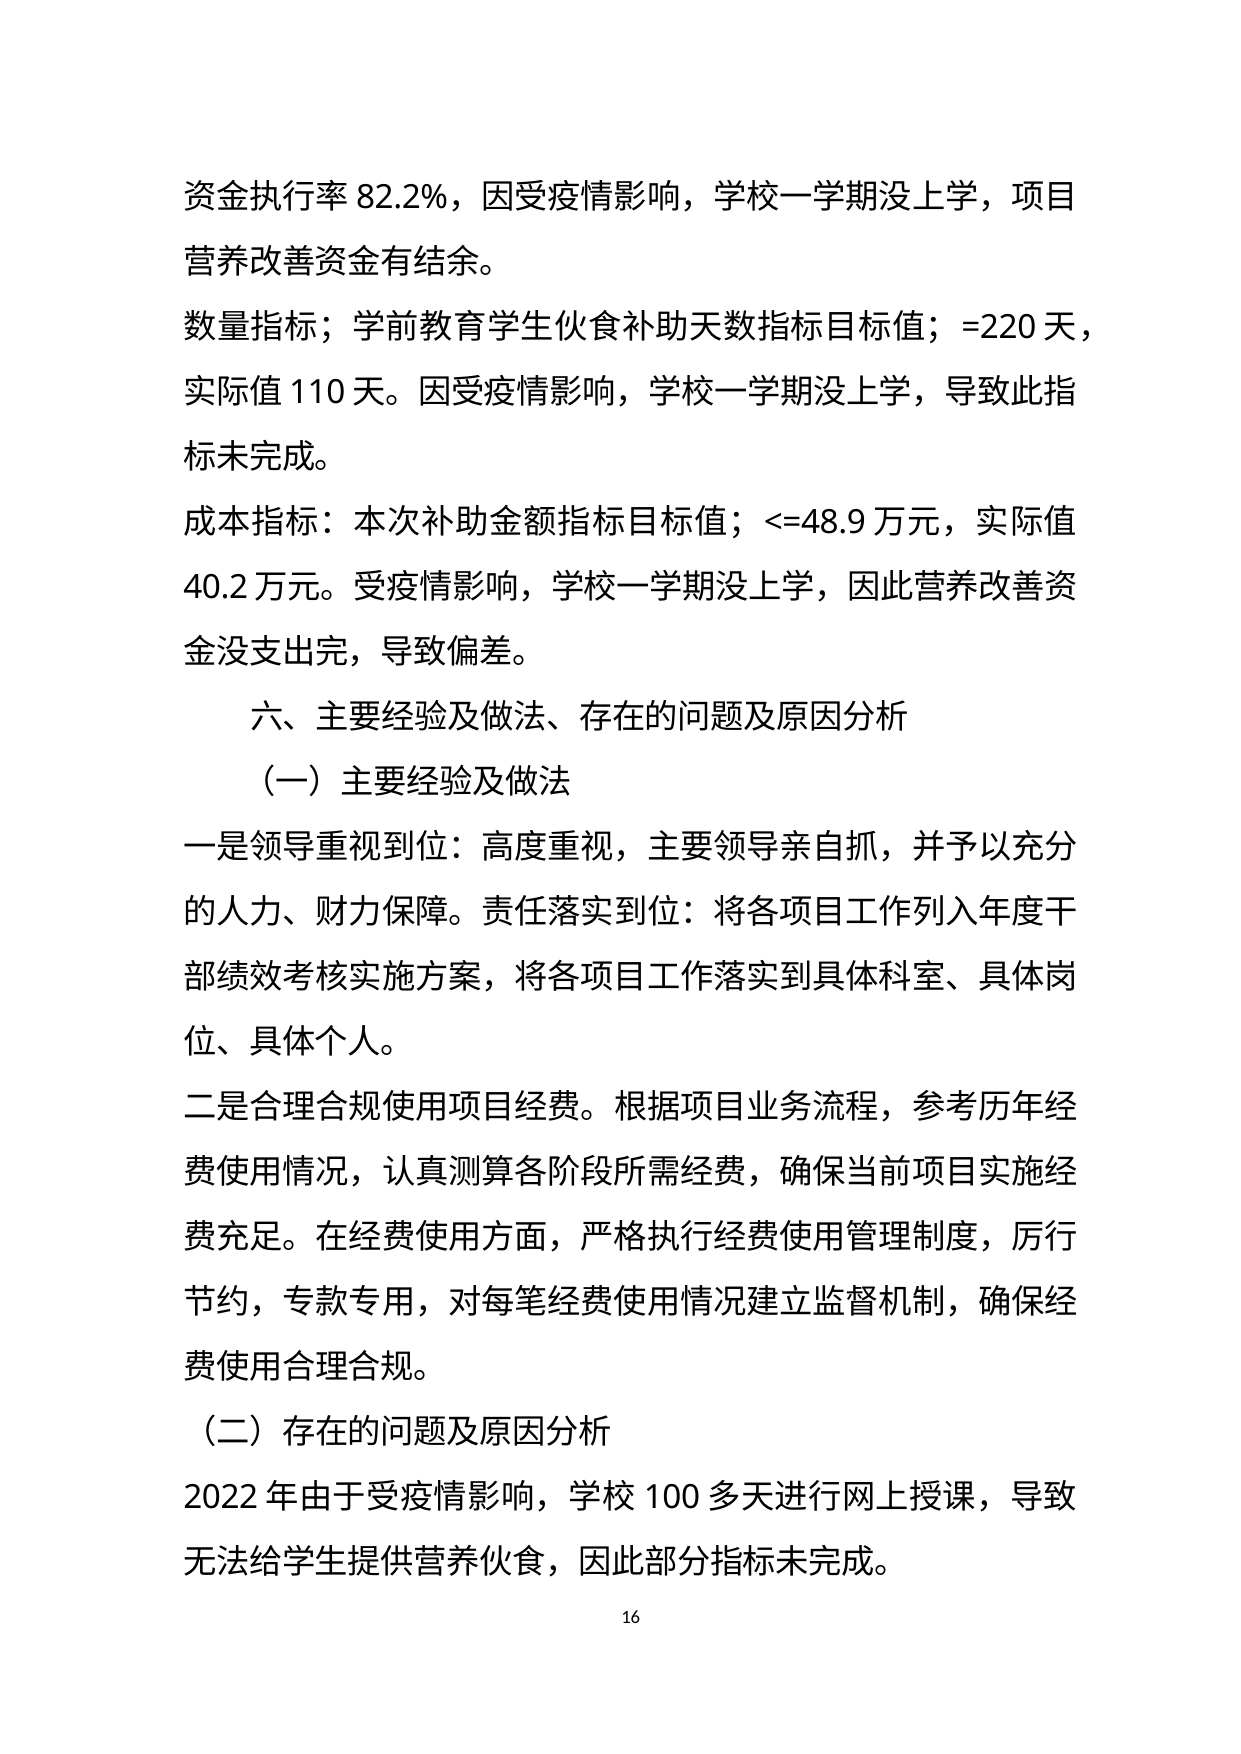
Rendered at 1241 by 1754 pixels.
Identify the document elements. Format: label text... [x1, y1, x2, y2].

text 六、主要经验及做法、存在的问题及原因分析 [183, 682, 1078, 747]
text （一）主要经验及做法 一是领导重视到位：高度重视，主要领导亲自抓，并予以充分的人力、财力保障。责任落实到位：将各项目工作列入年度干部绩效考核实施方案，将各项目工作落实到具体科室、具体岗位、具体个人。 二是合理合规使用项目经费。根据项目业务流程，参考历年经费使用情况，认真测算各阶段所需经费，确保当前项目实施经费充足。在经费使用方面，严格执行经费使用管理制度，厉行节约，专款专用，对每笔经费使用情况建立监督机制，确保经费使用合理合规。 （二）存在的问题及原因分析 2022年由于受疫情影响，学校100多天进行网上授课，导致无法给学生提供营养伙食，因此部分指标未完成。 [183, 747, 1078, 1592]
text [183, 162, 1078, 682]
